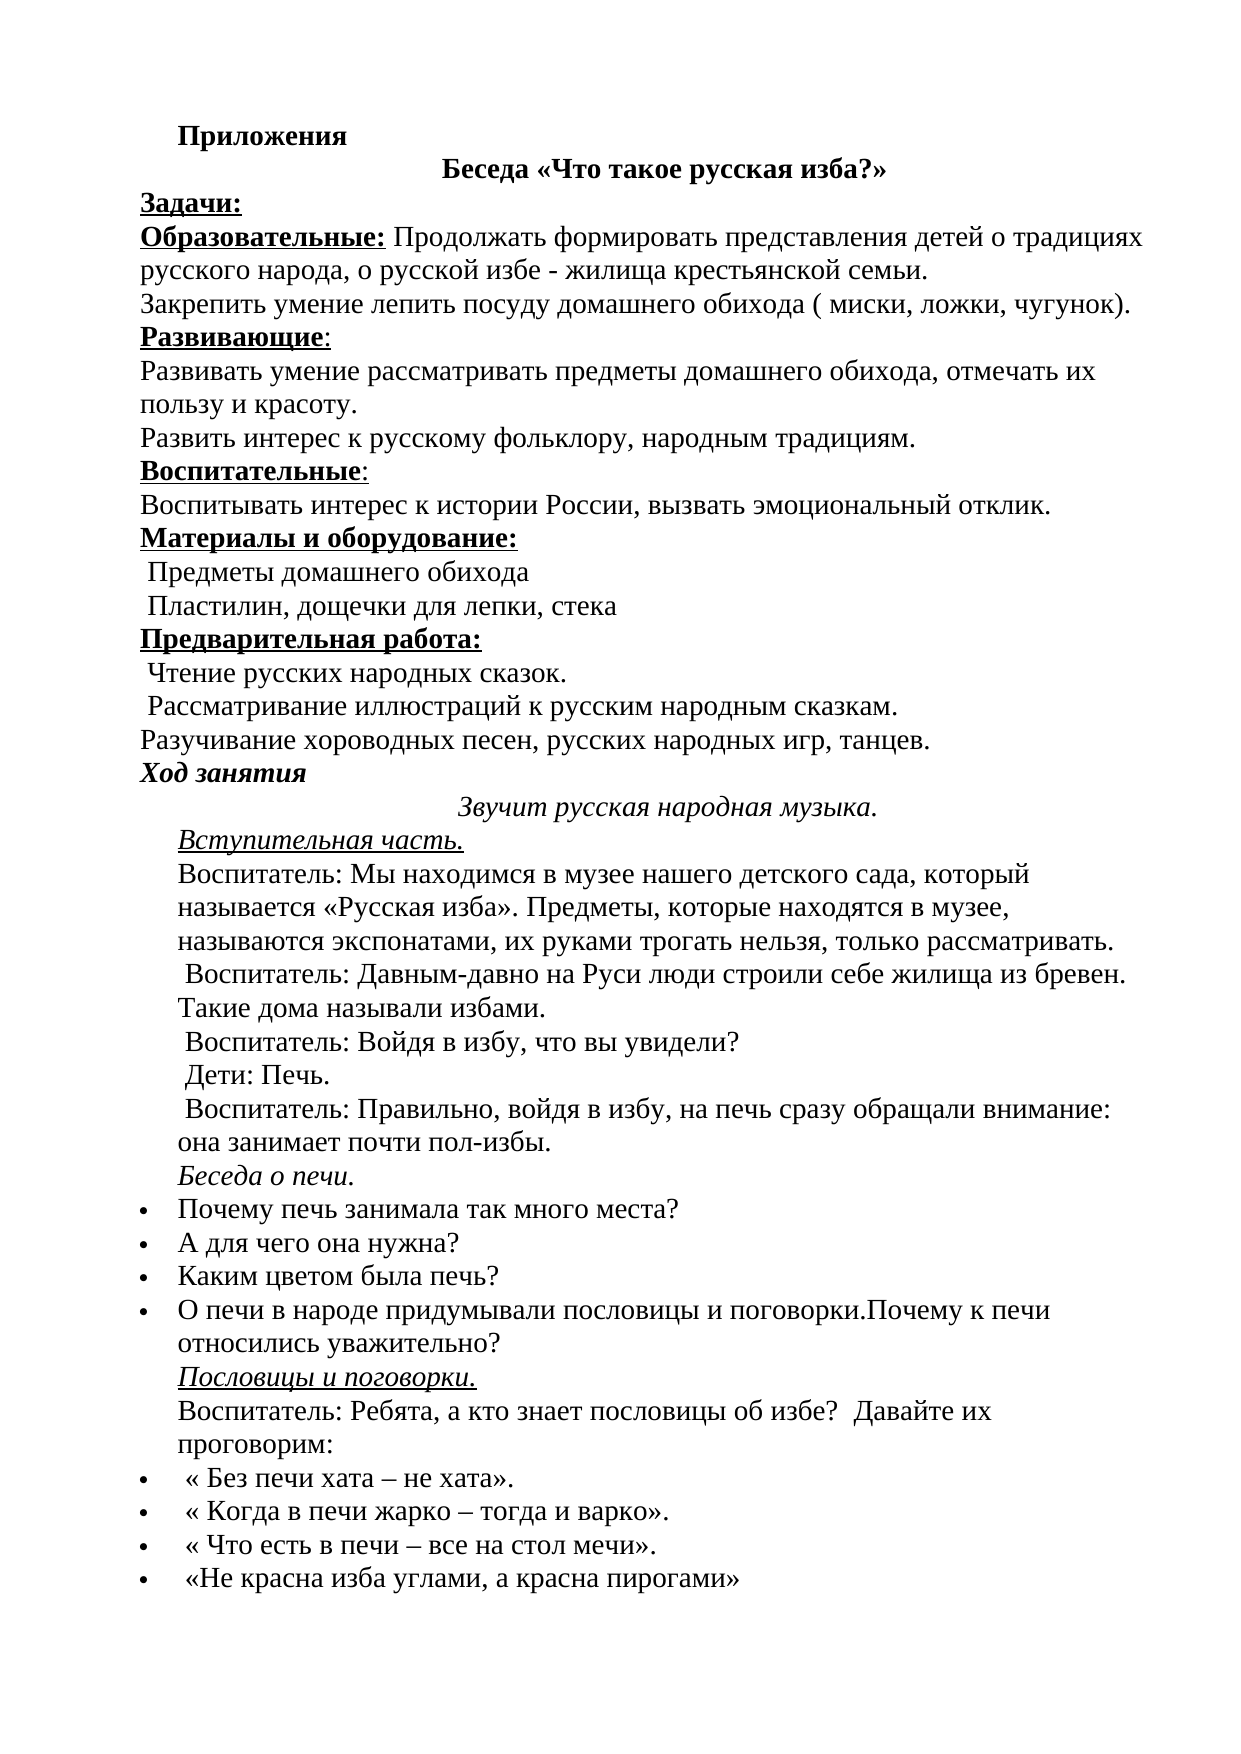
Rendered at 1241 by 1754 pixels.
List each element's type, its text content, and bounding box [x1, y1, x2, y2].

text Воспитательные: [140, 453, 1152, 487]
text Вступительная часть. [177, 822, 1152, 856]
text Воспитатель: Давным-давно на Руси люди строили себе жилища из бревен. Такие дома называли избами. [177, 957, 1152, 1024]
text Дети: Печь. [177, 1057, 1152, 1091]
list О печи в народе придумывали пословицы и поговорки.Почему к печи относились уважительно? [140, 1292, 1152, 1359]
text Воспитатель: Мы находимся в музее нашего детского сада, который называется «Русская изба». Предметы, которые находятся в музее, называются экспонатами, их руками трогать нельзя, только рассматривать. [177, 856, 1152, 957]
text Задачи: [140, 185, 1152, 219]
text Беседа «Что такое русская изба?» [177, 152, 1152, 185]
text Чтение русских народных сказок. [140, 655, 1152, 688]
list « Когда в печи жарко – тогда и варко». [140, 1493, 1152, 1527]
text Развивать умение рассматривать предметы домашнего обихода, отмечать их пользу и красоту. [140, 353, 1152, 420]
text Пословицы и поговорки. [177, 1359, 1152, 1393]
text Приложения [177, 118, 1152, 152]
text Воспитатель: Правильно, войдя в избу, на печь сразу обращали внимание: она занимает почти пол-избы. [177, 1091, 1152, 1158]
text Образовательные: Продолжать формировать представления детей о традициях русского народа, о русской избе - жилища крестьянской семьи. [140, 219, 1152, 286]
list « Без печи хата – не хата». [140, 1460, 1152, 1493]
text Пластилин, дощечки для лепки, стека [140, 588, 1152, 621]
list Каким цветом была печь? [140, 1258, 1152, 1292]
text Воспитатель: Ребята, а кто знает пословицы об избе? Давайте их проговорим: [177, 1393, 1152, 1460]
text Предварительная работа: [140, 621, 1152, 655]
text Рассматривание иллюстраций к русским народным сказкам. [140, 688, 1152, 722]
text Воспитатель: Войдя в избу, что вы увидели? [177, 1024, 1152, 1057]
list « Что есть в печи – все на стол мечи». [140, 1527, 1152, 1560]
list А для чего она нужна? [140, 1225, 1152, 1258]
text Звучит русская народная музыка. [177, 789, 1152, 822]
text Разучивание хороводных песен, русских народных игр, танцев. [140, 722, 1152, 755]
list «Не красна изба углами, а красна пирогами» [140, 1560, 1152, 1594]
text Ход занятия [140, 755, 1152, 789]
text Развить интерес к русскому фольклору, народным традициям. [140, 420, 1152, 453]
text Материалы и оборудование: [140, 521, 1152, 554]
text Беседа о печи. [177, 1158, 1152, 1191]
list Почему печь занимала так много места? [140, 1191, 1152, 1225]
text Воспитывать интерес к истории России, вызвать эмоциональный отклик. [140, 487, 1152, 521]
text Предметы домашнего обихода [140, 554, 1152, 588]
text Закрепить умение лепить посуду домашнего обихода ( миски, ложки, чугунок). [140, 286, 1152, 319]
text Развивающие: [140, 319, 1152, 353]
